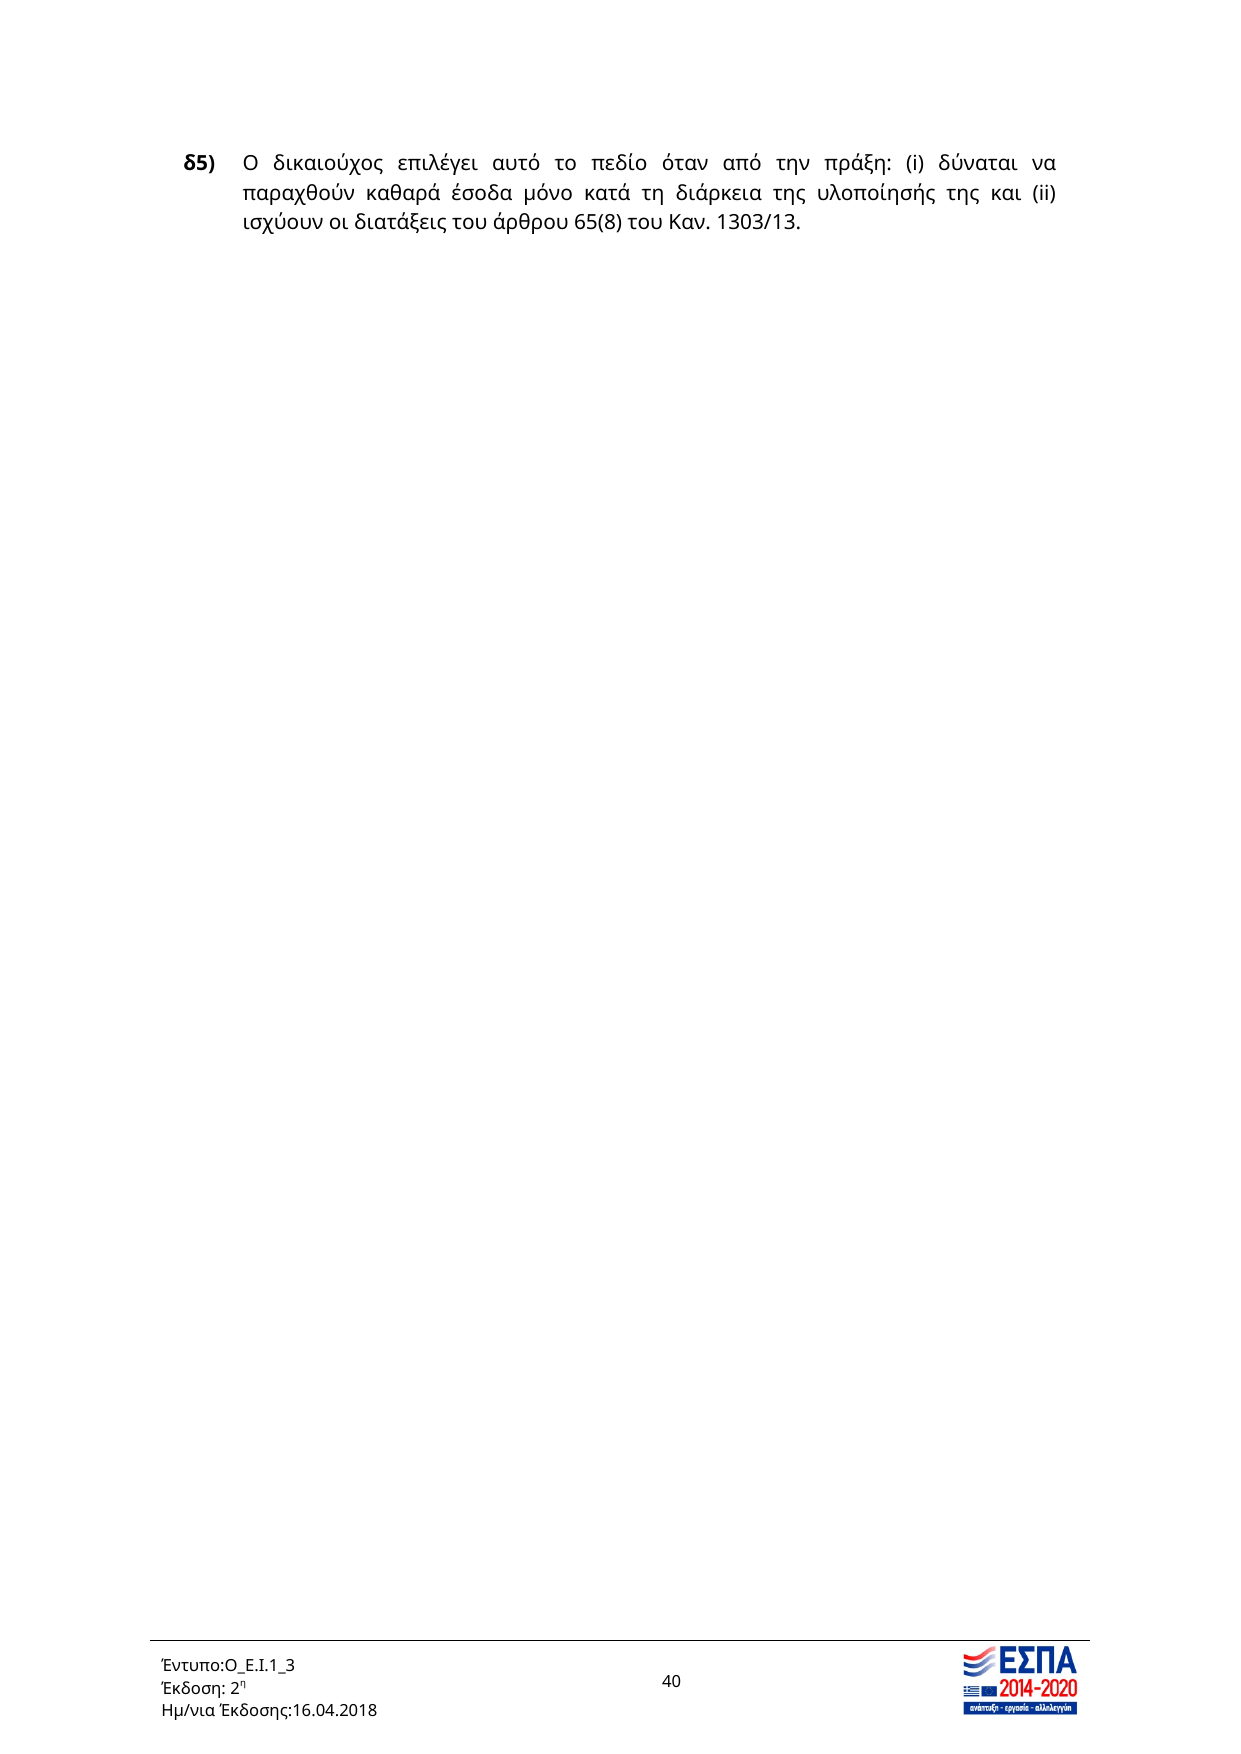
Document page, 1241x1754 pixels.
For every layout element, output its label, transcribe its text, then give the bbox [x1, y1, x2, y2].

picture [960, 1644, 1080, 1716]
text δ5) Ο δικαιούχος επιλέγει αυτό το πεδίο όταν από την πράξη: (i) δύναται να παραχθούν καθαρά έσοδα μόνο κατά τη διάρκεια της υλοποίησής της και (ii) ισχύουν οι διατάξεις του άρθρου 65(8) του Καν. 1303/13. [183, 148, 1057, 235]
